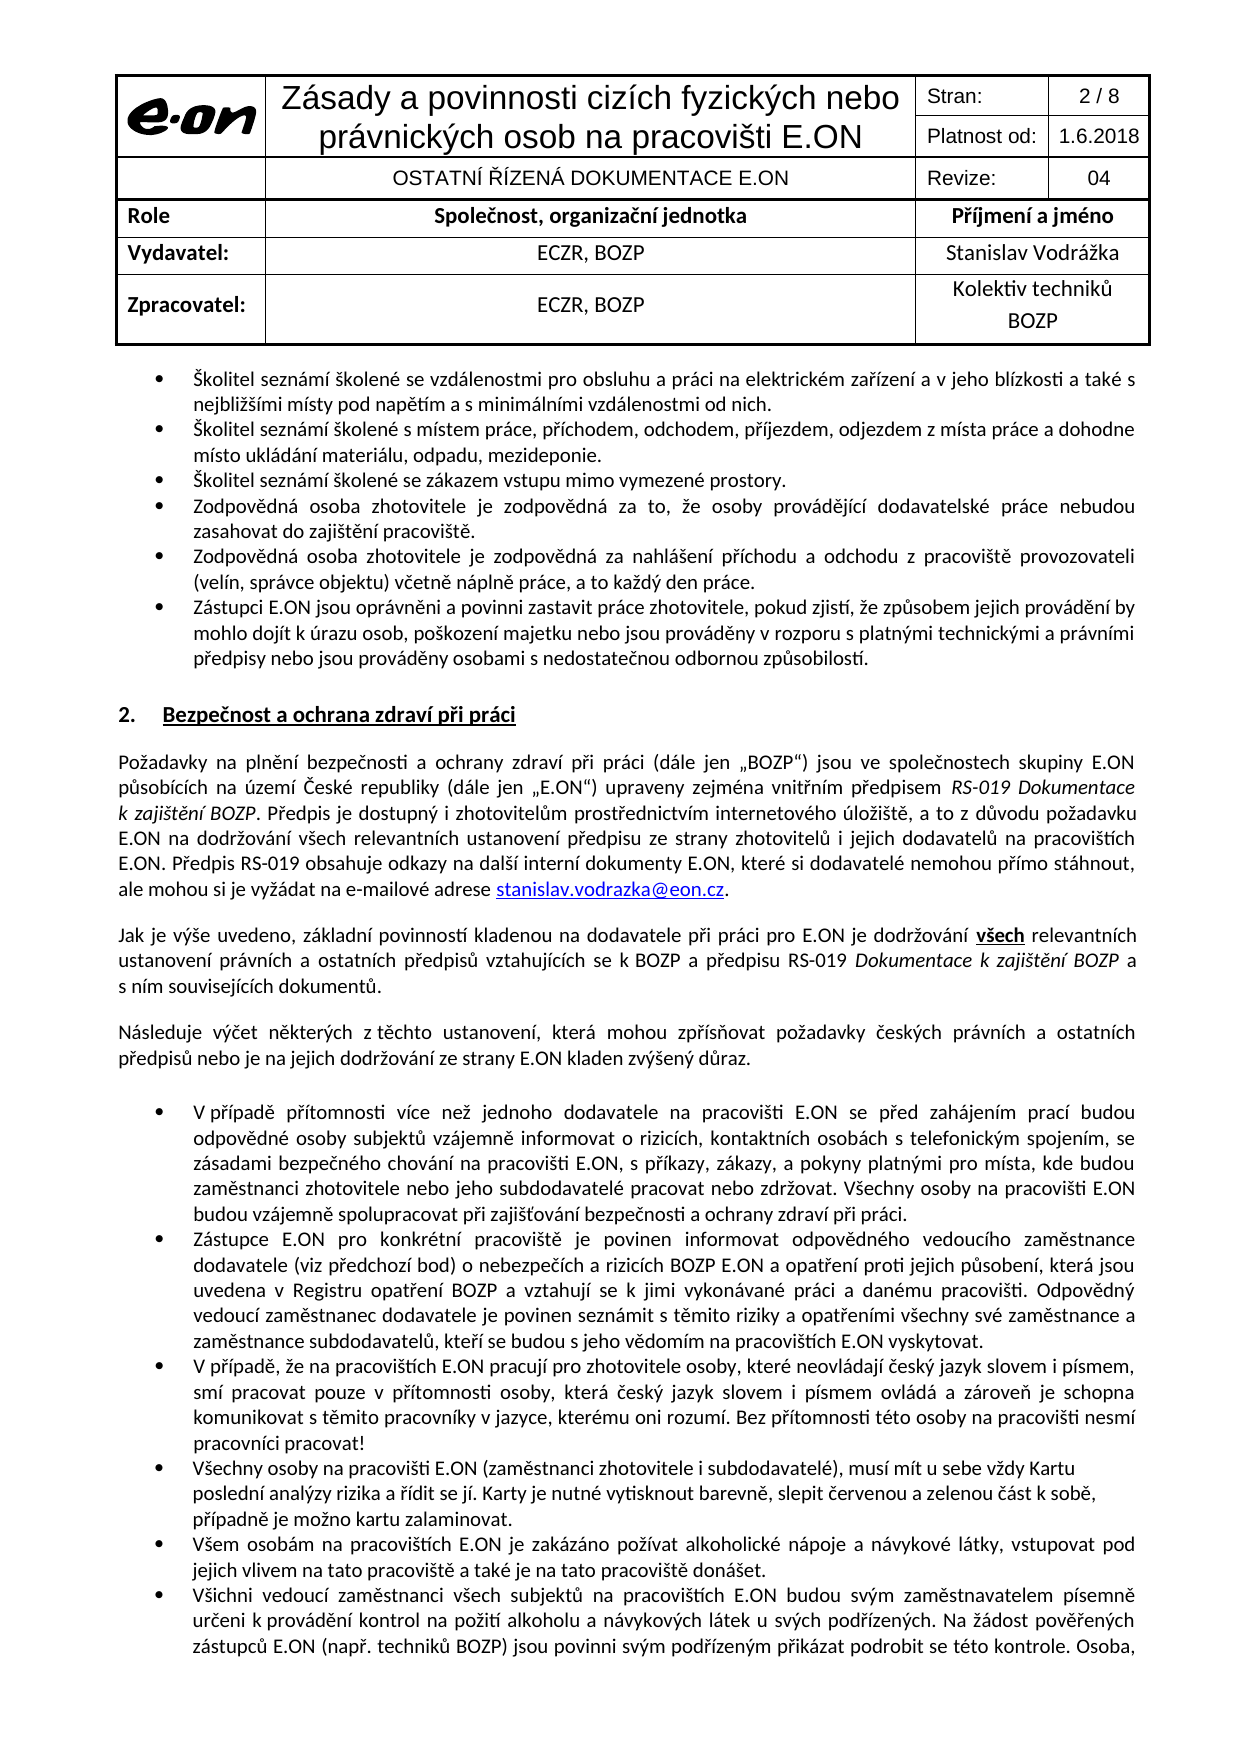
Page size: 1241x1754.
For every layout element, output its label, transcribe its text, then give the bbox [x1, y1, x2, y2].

text Požadavky na plnění bezpečnosti a ochrany zdraví při práci (dále jen „BOZP“) jsou ve společnostech skupiny E.ON působících na území České republiky (dále jen „E.ON“) upraveny zejména vnitřním předpisem RS-019 Dokumentace k zajištění BOZP. Předpis je dostupný i zhotovitelům prostřednictvím internetového úložiště, a to z důvodu požadavku E.ON na dodržování všech relevantních ustanovení předpisu ze strany zhotovitelů i jejich dodavatelů na pracovištích E.ON. Předpis RS-019 obsahuje odkazy na další interní dokumenty E.ON, které si dodavatelé nemohou přímo stáhnout, ale mohou si je vyžádat na e-mailové adrese stanislav.vodrazka@eon.cz. [118, 749, 1137, 901]
list V případě přítomnosti více než jednoho dodavatele na pracovišti E.ON se před zahájením prací budou odpovědné osoby subjektů vzájemně informovat o rizicích, kontaktních osobách s telefonickým spojením, se zásadami bezpečného chování na pracovišti E.ON, s příkazy, zákazy, a pokyny platnými pro místa, kde budou zaměstnanci zhotovitele nebo jeho subdodavatelé pracovat nebo zdržovat. Všechny osoby na pracovišti E.ON budou vzájemně spolupracovat při zajišťování bezpečnosti a ochrany zdraví při práci. [156, 1099, 1137, 1226]
list Všechny osoby na pracovišti E.ON (zaměstnanci zhotovitele i subdodavatelé), musí mít u sebe vždy Kartu poslední analýzy rizika a řídit se jí. Karty je nutné vytisknout barevně, slepit červenou a zelenou část k sobě, případně je možno kartu zalaminovat. [155, 1455, 1137, 1531]
list Všem osobám na pracovištích E.ON je zakázáno požívat alkoholické nápoje a návykové látky, vstupovat pod jejich vlivem na tato pracoviště a také je na tato pracoviště donášet. [155, 1531, 1137, 1582]
list Školitel seznámí školené s místem práce, příchodem, odchodem, příjezdem, odjezdem z místa práce a dohodne místo ukládání materiálu, odpadu, mezideponie. [156, 417, 1137, 467]
list Zodpovědná osoba zhotovitele je zodpovědná za nahlášení příchodu a odchodu z pracoviště provozovateli (velín, správce objektu) včetně náplně práce, a to každý den práce. [156, 544, 1137, 594]
list Bezpečnost a ochrana zdraví při práci [118, 700, 1137, 728]
list Zástupci E.ON jsou oprávněni a povinni zastavit práce zhotovitele, pokud zjistí, že způsobem jejich provádění by mohlo dojít k úrazu osob, poškození majetku nebo jsou prováděny v rozporu s platnými technickými a právními předpisy nebo jsou prováděny osobami s nedostatečnou odbornou způsobilostí. [156, 594, 1137, 671]
list V případě, že na pracovištích E.ON pracují pro zhotovitele osoby, které neovládají český jazyk slovem i písmem, smí pracovat pouze v přítomnosti osoby, která český jazyk slovem i písmem ovládá a zároveň je schopna komunikovat s těmito pracovníky v jazyce, kterému oni rozumí. Bez přítomnosti této osoby na pracovišti nesmí pracovníci pracovat! [156, 1353, 1137, 1455]
text Jak je výše uvedeno, základní povinností kladenou na dodavatele při práci pro E.ON je dodržování všech relevantních ustanovení právních a ostatních předpisů vztahujících se k BOZP a předpisu RS-019 Dokumentace k zajištění BOZP a s ním souvisejících dokumentů. [118, 922, 1137, 998]
list Školitel seznámí školené se zákazem vstupu mimo vymezené prostory. [156, 467, 1137, 493]
text Následuje výčet některých z těchto ustanovení, která mohou zpřísňovat požadavky českých právních a ostatních předpisů nebo je na jejich dodržování ze strany E.ON kladen zvýšený důraz. [118, 1019, 1137, 1070]
list Školitel seznámí školené se vzdálenostmi pro obsluhu a práci na elektrickém zařízení a v jeho blízkosti a také s nejbližšími místy pod napětím a s minimálními vzdálenostmi od nich. [156, 366, 1137, 417]
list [155, 1582, 1137, 1658]
list Zástupce E.ON pro konkrétní pracoviště je povinen informovat odpovědného vedoucího zaměstnance dodavatele (viz předchozí bod) o nebezpečích a rizicích BOZP E.ON a opatření proti jejich působení, která jsou uvedena v Registru opatření BOZP a vztahují se k jimi vykonávané práci a danému pracovišti. Odpovědný vedoucí zaměstnanec dodavatele je povinen seznámit s těmito riziky a opatřeními všechny své zaměstnance a zaměstnance subdodavatelů, kteří se budou s jeho vědomím na pracovištích E.ON vyskytovat. [156, 1226, 1137, 1353]
list Zodpovědná osoba zhotovitele je zodpovědná za to, že osoby provádějící dodavatelské práce nebudou zasahovat do zajištění pracoviště. [156, 493, 1137, 544]
